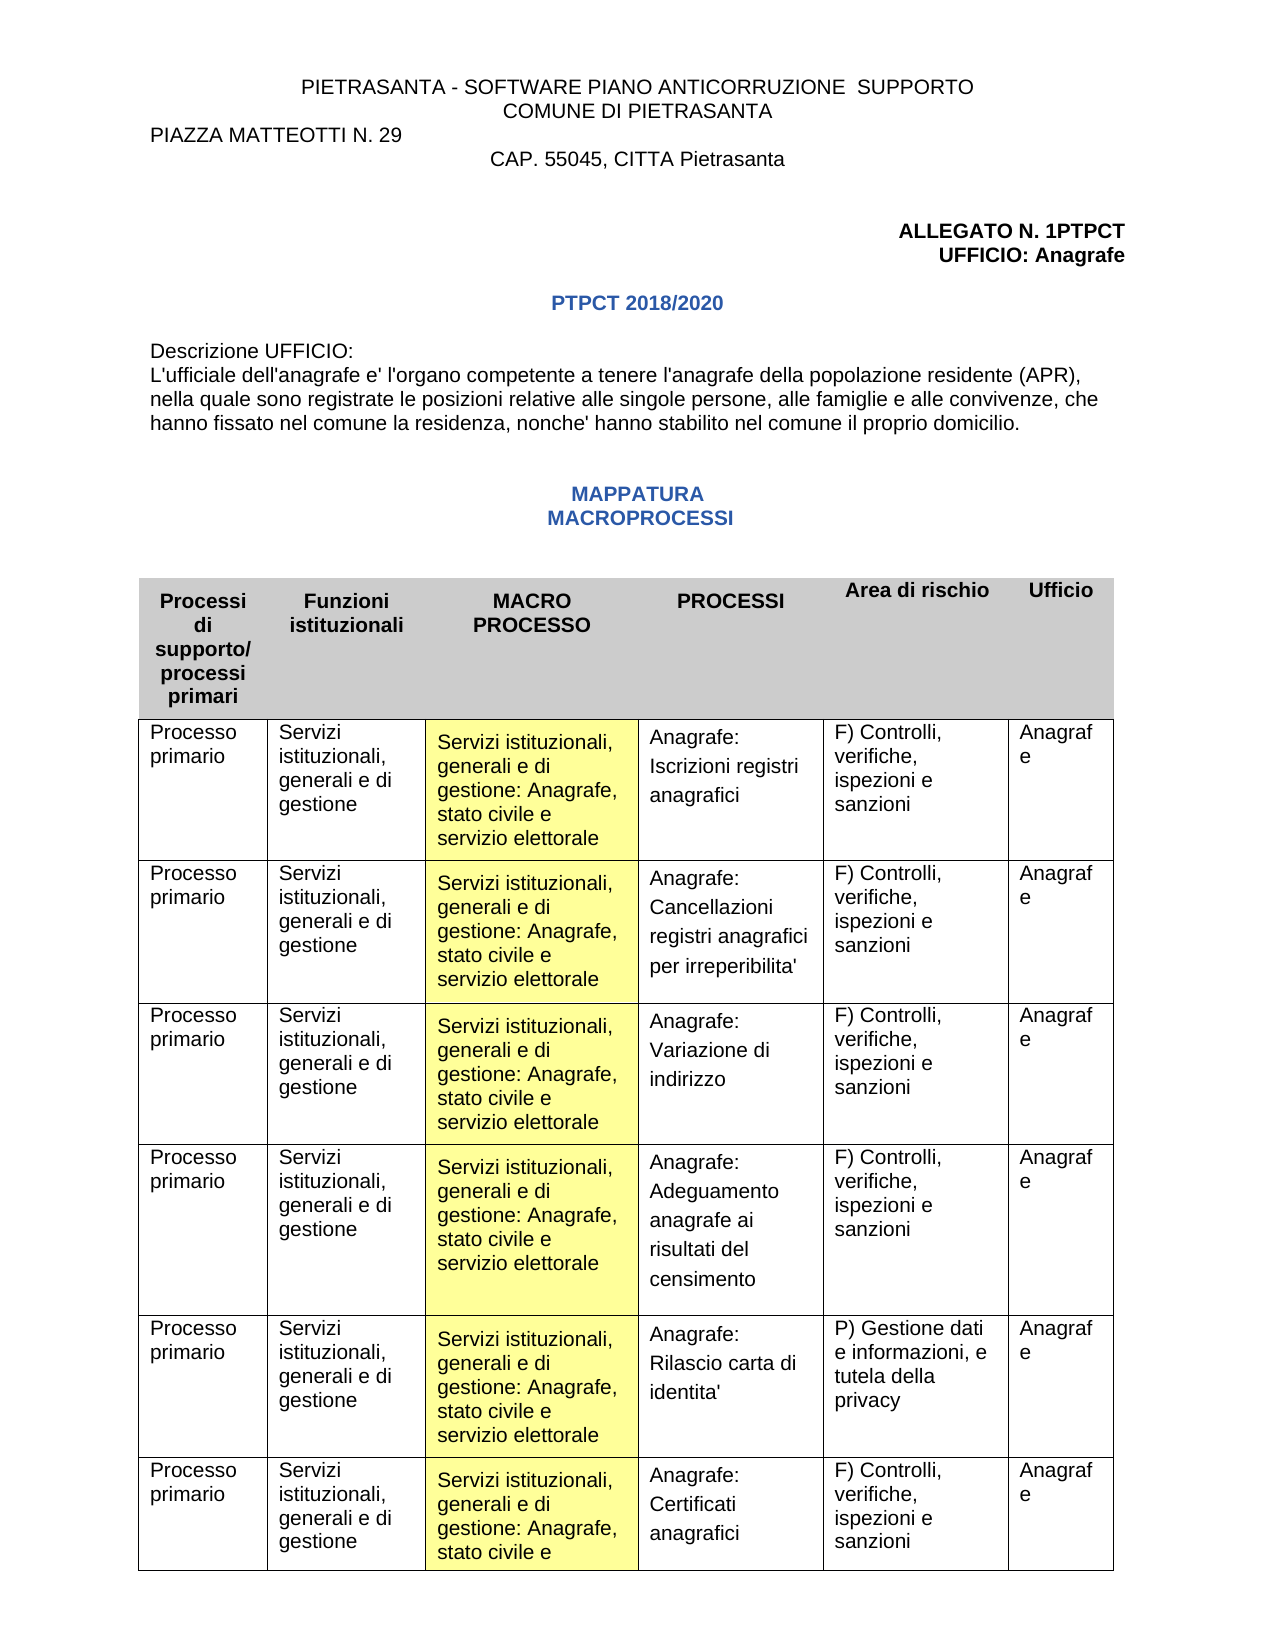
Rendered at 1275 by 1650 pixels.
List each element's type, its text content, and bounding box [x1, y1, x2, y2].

table_cell Servizi istituzionali, generali e di gestione [268, 861, 425, 1002]
table_cell Processo primario [139, 861, 267, 1002]
table_cell Servizi istituzionali, generali e di gestione [268, 1316, 425, 1457]
table_cell F) Controlli, verifiche, ispezioni e sanzioni [824, 1004, 1008, 1144]
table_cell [639, 1458, 823, 1570]
table_header PROCESSI [638, 578, 823, 719]
table_cell Processo primario [139, 720, 267, 860]
text Descrizione UFFICIO: [150, 338, 1125, 362]
table_cell Servizi istituzionali, generali e di gestione [268, 1004, 425, 1144]
table_cell Servizi istituzionali, generali e di gestione: Anagrafe, stato civile e servizio elettorale [426, 1316, 638, 1457]
table_cell Servizi istituzionali, generali e di gestione [268, 1145, 425, 1315]
table_cell F) Controlli, verifiche, ispezioni e sanzioni [824, 720, 1008, 860]
table_cell F) Controlli, verifiche, ispezioni e sanzioni [824, 1145, 1008, 1315]
table_cell Anagrafe: Adeguamento anagrafe ai risultati del censimento [639, 1145, 823, 1315]
table_cell Anagrafe [1009, 1004, 1113, 1144]
table_cell Anagrafe: Variazione di indirizzo [639, 1004, 823, 1144]
text COMUNE DI PIETRASANTA [150, 99, 1125, 123]
table_cell Processo primario [139, 1004, 267, 1144]
table_header Area di rischio [823, 578, 1008, 719]
text ALLEGATO N. 1PTPCT [150, 219, 1125, 243]
text CAP. 55045, CITTA Pietrasanta [150, 147, 1125, 171]
table_cell Servizi istituzionali, generali e di gestione: Anagrafe, stato civile e servizio elettorale [426, 1004, 638, 1144]
table_cell Processo primario [139, 1145, 267, 1315]
text PIETRASANTA - SOFTWARE PIANO ANTICORRUZIONE SUPPORTO [150, 75, 1125, 99]
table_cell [268, 1458, 425, 1570]
table_cell Processo primario [139, 1316, 267, 1457]
table_cell Anagrafe: Rilascio carta di identita' [639, 1316, 823, 1457]
table_header MACRO PROCESSO [426, 578, 638, 719]
table_cell F) Controlli, verifiche, ispezioni e sanzioni [824, 861, 1008, 1002]
text PTPCT 2018/2020 [150, 291, 1125, 314]
table_cell Anagrafe: Cancellazioni registri anagrafici per irreperibilita' [639, 861, 823, 1002]
text UFFICIO: Anagrafe [150, 243, 1125, 267]
text L'ufficiale dell'anagrafe e' l'organo competente a tenere l'anagrafe della popolazione residente (APR), nella quale sono registrate le posizioni relative alle singole persone, alle famiglie e alle convivenze, che hanno fissato nel comune la residenza, nonche' hanno stabilito nel comune il proprio domicilio. [150, 362, 1125, 434]
table_cell Anagrafe [1009, 861, 1113, 1002]
table_cell Anagrafe [1009, 720, 1113, 860]
table_cell Anagrafe: Iscrizioni registri anagrafici [639, 720, 823, 860]
table_header Ufficio [1008, 578, 1114, 719]
table_cell Servizi istituzionali, generali e di gestione: Anagrafe, stato civile e servizio elettorale [426, 720, 638, 860]
text PIAZZA MATTEOTTI N. 29 [150, 123, 1125, 147]
table_cell Anagrafe [1009, 1145, 1113, 1315]
table_cell Servizi istituzionali, generali e di gestione [268, 720, 425, 860]
table_cell Processo primario [139, 1458, 267, 1570]
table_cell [426, 1458, 638, 1570]
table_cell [824, 1458, 1008, 1570]
table_cell Anagrafe [1009, 1316, 1113, 1457]
table_header Funzioni istituzionali [267, 578, 426, 719]
text MAPPATURA [150, 482, 1125, 506]
table_cell P) Gestione dati e informazioni, e tutela della privacy [824, 1316, 1008, 1457]
table_cell Servizi istituzionali, generali e di gestione: Anagrafe, stato civile e servizio elettorale [426, 861, 638, 1002]
table_header Processi di supporto/processi primari [139, 578, 267, 719]
text MACROPROCESSI [150, 506, 1125, 530]
table_cell Servizi istituzionali, generali e di gestione: Anagrafe, stato civile e servizio elettorale [426, 1145, 638, 1315]
table_cell Anagrafe [1009, 1458, 1113, 1570]
